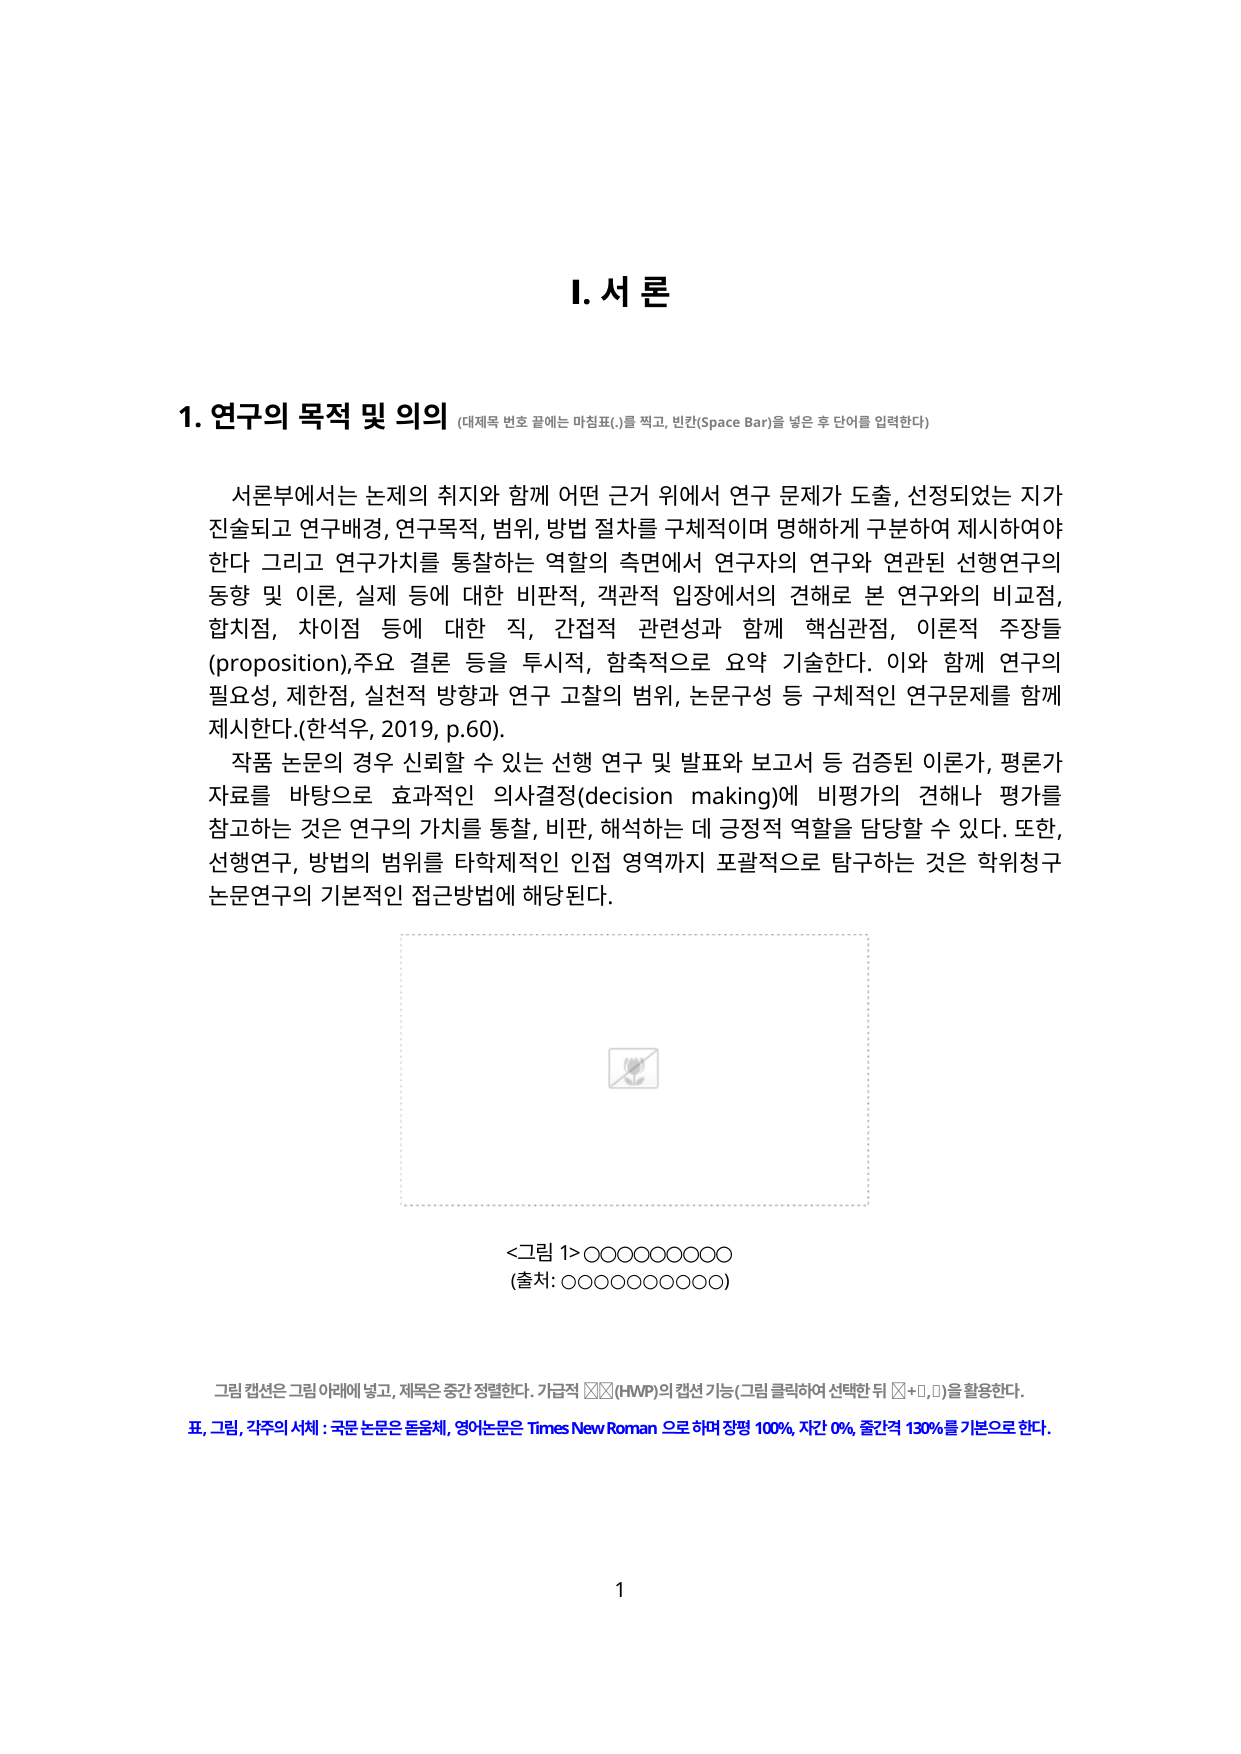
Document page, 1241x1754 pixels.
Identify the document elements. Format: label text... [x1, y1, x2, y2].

text <그림 1> ○○○○○○○○○ [177, 1236, 1063, 1266]
text 1. 연구의 목적 및 의의 (대제목 번호 끝에는 마침표(.)를 찍고, 빈칸(Space Bar)을 넣은 후 단어를 입력한다) [177, 393, 1063, 436]
picture [400, 934, 873, 1208]
text 서론부에서는 논제의 취지와 함께 어떤 근거 위에서 연구 문제가 도출, 선정되었는 지가 진술되고 연구배경, 연구목적, 범위, 방법 절차를 구체적이며 명해하게 구분하여 제시하여야 한다 그리고 연구가치를 통찰하는 역할의 측면에서 연구자의 연구와 연관된 선행연구의 동향 및 이론, 실제 등에 대한 비판적, 객관적 입장에서의 견해로 본 연구와의 비교점, 합치점, 차이점 등에 대한 직, 간접적 관련성과 함께 핵심관점, 이론적 주장들(proposition),주요 결론 등을 투시적, 함축적으로 요약 기술한다. 이와 함께 연구의 필요성, 제한점, 실천적 방향과 연구 고찰의 범위, 논문구성 등 구체적인 연구문제를 함께 제시한다.(한석우, 2019, p.60). [208, 478, 1063, 744]
text 작품 논문의 경우 신뢰할 수 있는 선행 연구 및 발표와 보고서 등 검증된 이론가, 평론가 자료를 바탕으로 효과적인 의사결정(decision making)에 비평가의 견해나 평가를 참고하는 것은 연구의 가치를 통찰, 비판, 해석하는 데 긍정적 역할을 담당할 수 있다. 또한, 선행연구, 방법의 범위를 타학제적인 인접 영역까지 포괄적으로 탐구하는 것은 학위청구 논문연구의 기본적인 접근방법에 해당된다. [208, 744, 1063, 911]
text 그림 캡션은 그림 아래에 넣고, 제목은 중간 정렬한다. 가급적 󰏧󰏰(HWP)의 캡션 기능(그림 클릭하여 선택한 뒤 󰍭+󰎊,󰍿)을 활용한다. [177, 1378, 1063, 1403]
text (출처: ○○○○○○○○○○) [177, 1266, 1063, 1293]
text Ⅰ. 서 론 [177, 266, 1063, 314]
text 표, 그림, 각주의 서체 : 국문 논문은 돋움체, 영어논문은 Times New Roman으로 하며 장평 100%, 자간 0%, 줄간격 130%를 기본으로 한다. [177, 1415, 1063, 1439]
